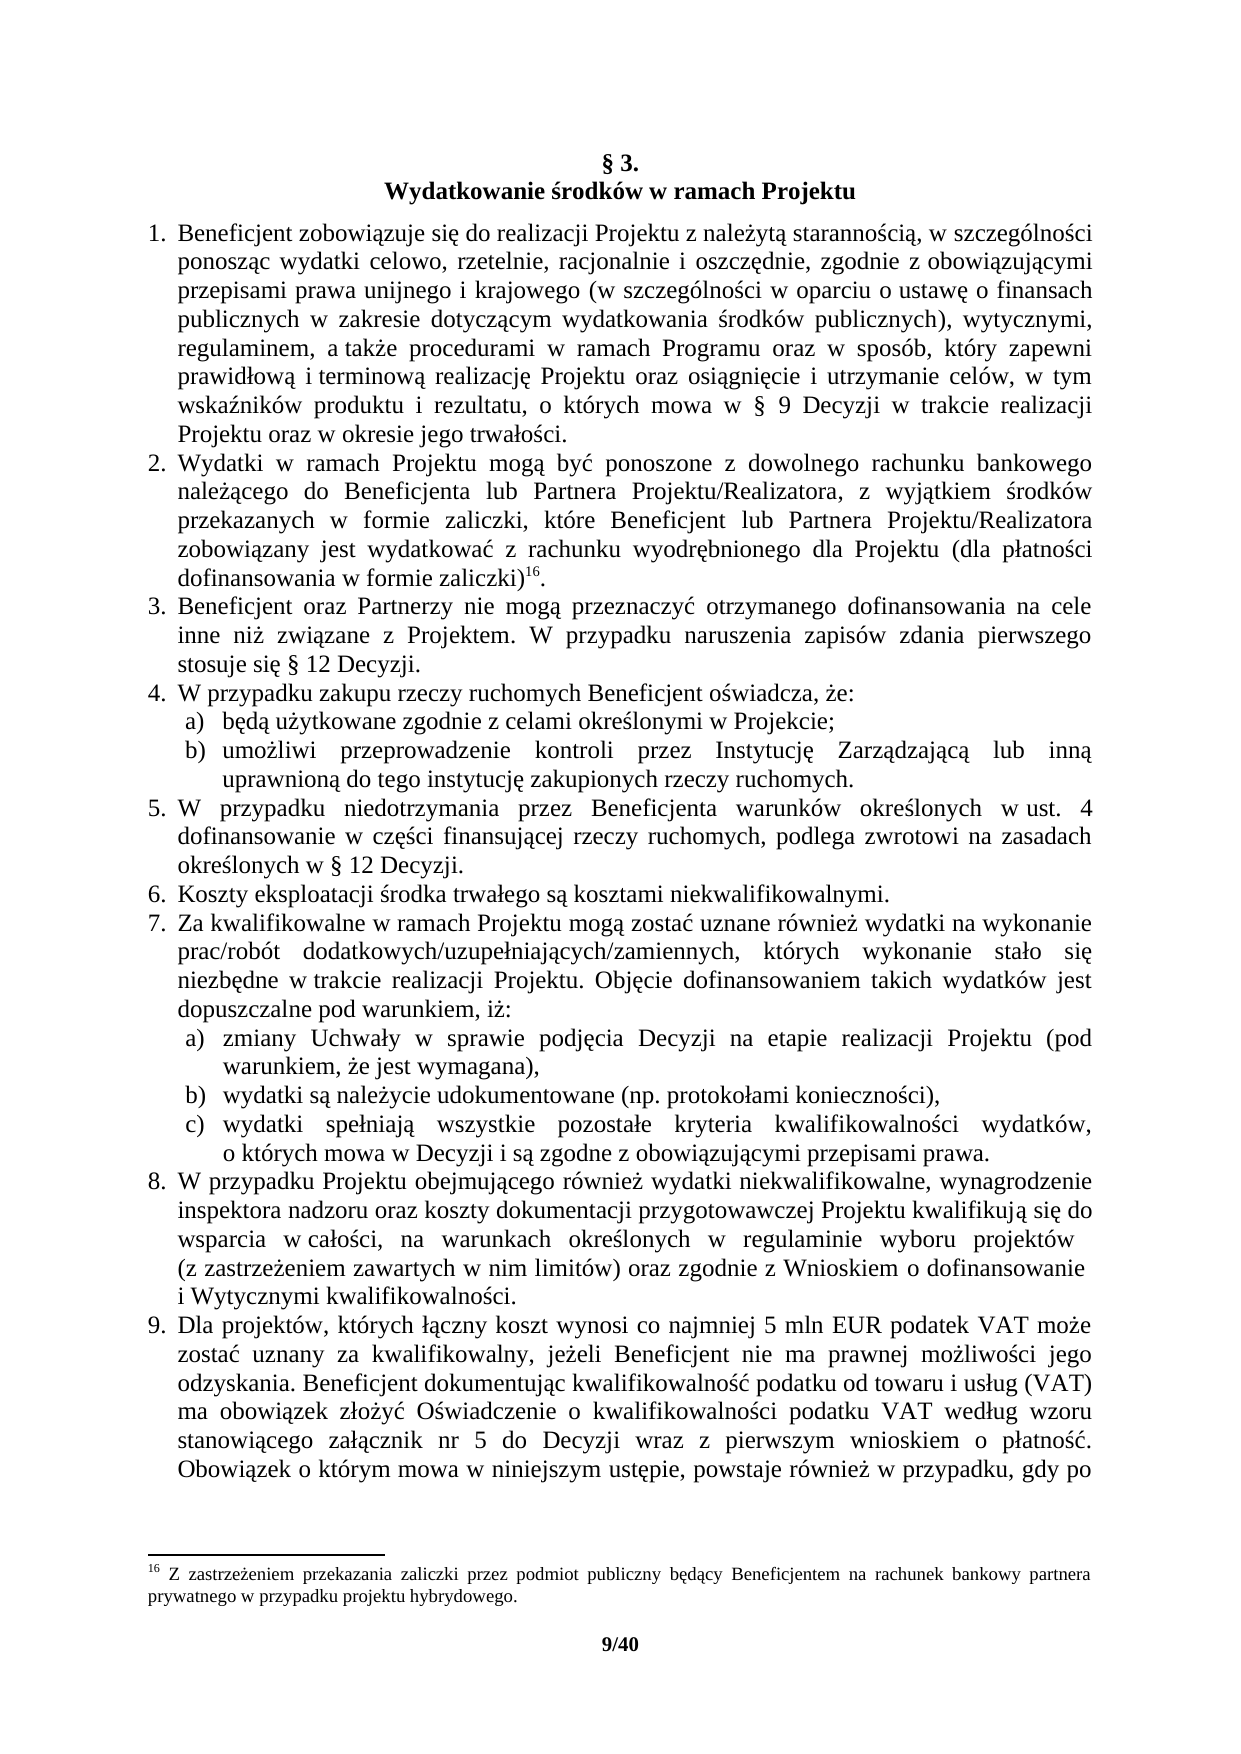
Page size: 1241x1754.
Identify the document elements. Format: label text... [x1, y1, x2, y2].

list Beneficjent zobowiązuje się do realizacji Projektu z należytą starannością, w szczególności ponosząc wydatki celowo, rzetelnie, racjonalnie i oszczędnie, zgodnie z obowiązującymi przepisami prawa unijnego i krajowego (w szczególności w oparciu o ustawę o finansach publicznych w zakresie dotyczącym wydatkowania środków publicznych), wytycznymi, regulaminem, a także procedurami w ramach Programu oraz w sposób, który zapewni prawidłową i terminową realizację Projektu oraz osiągnięcie i utrzymanie celów, w tym wskaźników produktu i rezultatu, o których mowa w § 9 Decyzji w trakcie realizacji Projektu oraz w okresie jego trwałości. [148, 218, 1093, 448]
list W przypadku niedotrzymania przez Beneficjenta warunków określonych w ust. 4 dofinansowanie w części finansującej rzeczy ruchomych, podlega zwrotowi na zasadach określonych w § 12 Decyzji. [148, 793, 1093, 879]
list Za kwalifikowalne w ramach Projektu mogą zostać uznane również wydatki na wykonanie prac/robót dodatkowych/uzupełniających/zamiennych, których wykonanie stało się niezbędne w trakcie realizacji Projektu. Objęcie dofinansowaniem takich wydatków jest dopuszczalne pod warunkiem, iż: [148, 908, 1093, 1023]
list Beneficjent oraz Partnerzy nie mogą przeznaczyć otrzymanego dofinansowania na cele inne niż związane z Projektem. W przypadku naruszenia zapisów zdania pierwszego stosuje się § 12 Decyzji. [148, 591, 1093, 678]
list wydatki są należycie udokumentowane (np. protokołami konieczności), [185, 1080, 1093, 1109]
list umożliwi przeprowadzenie kontroli przez Instytucję Zarządzającą lub inną uprawnioną do tego instytucję zakupionych rzeczy ruchomych. [185, 735, 1093, 793]
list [148, 1310, 1093, 1483]
list wydatki spełniają wszystkie pozostałe kryteria kwalifikowalności wydatków, o których mowa w Decyzji i są zgodne z obowiązującymi przepisami prawa. [185, 1109, 1093, 1166]
list W przypadku zakupu rzeczy ruchomych Beneficjent oświadcza, że: [148, 678, 1093, 706]
list W przypadku Projektu obejmującego również wydatki niekwalifikowalne, wynagrodzenie inspektora nadzoru oraz koszty dokumentacji przygotowawczej Projektu kwalifikują się do wsparcia w całości, na warunkach określonych w regulaminie wyboru projektów (z zastrzeżeniem zawartych w nim limitów) oraz zgodnie z Wnioskiem o dofinansowanie i Wytycznymi kwalifikowalności. [148, 1166, 1093, 1310]
list Koszty eksploatacji środka trwałego są kosztami niekwalifikowalnymi. [148, 879, 1093, 908]
text § 3. Wydatkowanie środków w ramach Projektu [148, 148, 1093, 205]
list Wydatki w ramach Projektu mogą być ponoszone z dowolnego rachunku bankowego należącego do Beneficjenta lub Partnera Projektu/Realizatora, z wyjątkiem środków przekazanych w formie zaliczki, które Beneficjent lub Partnera Projektu/Realizatora zobowiązany jest wydatkować z rachunku wyodrębnionego dla Projektu (dla płatności dofinansowania w formie zaliczki). [148, 448, 1093, 591]
list zmiany Uchwały w sprawie podjęcia Decyzji na etapie realizacji Projektu (pod warunkiem, że jest wymagana), [185, 1023, 1093, 1080]
list będą użytkowane zgodnie z celami określonymi w Projekcie; [185, 706, 1093, 735]
